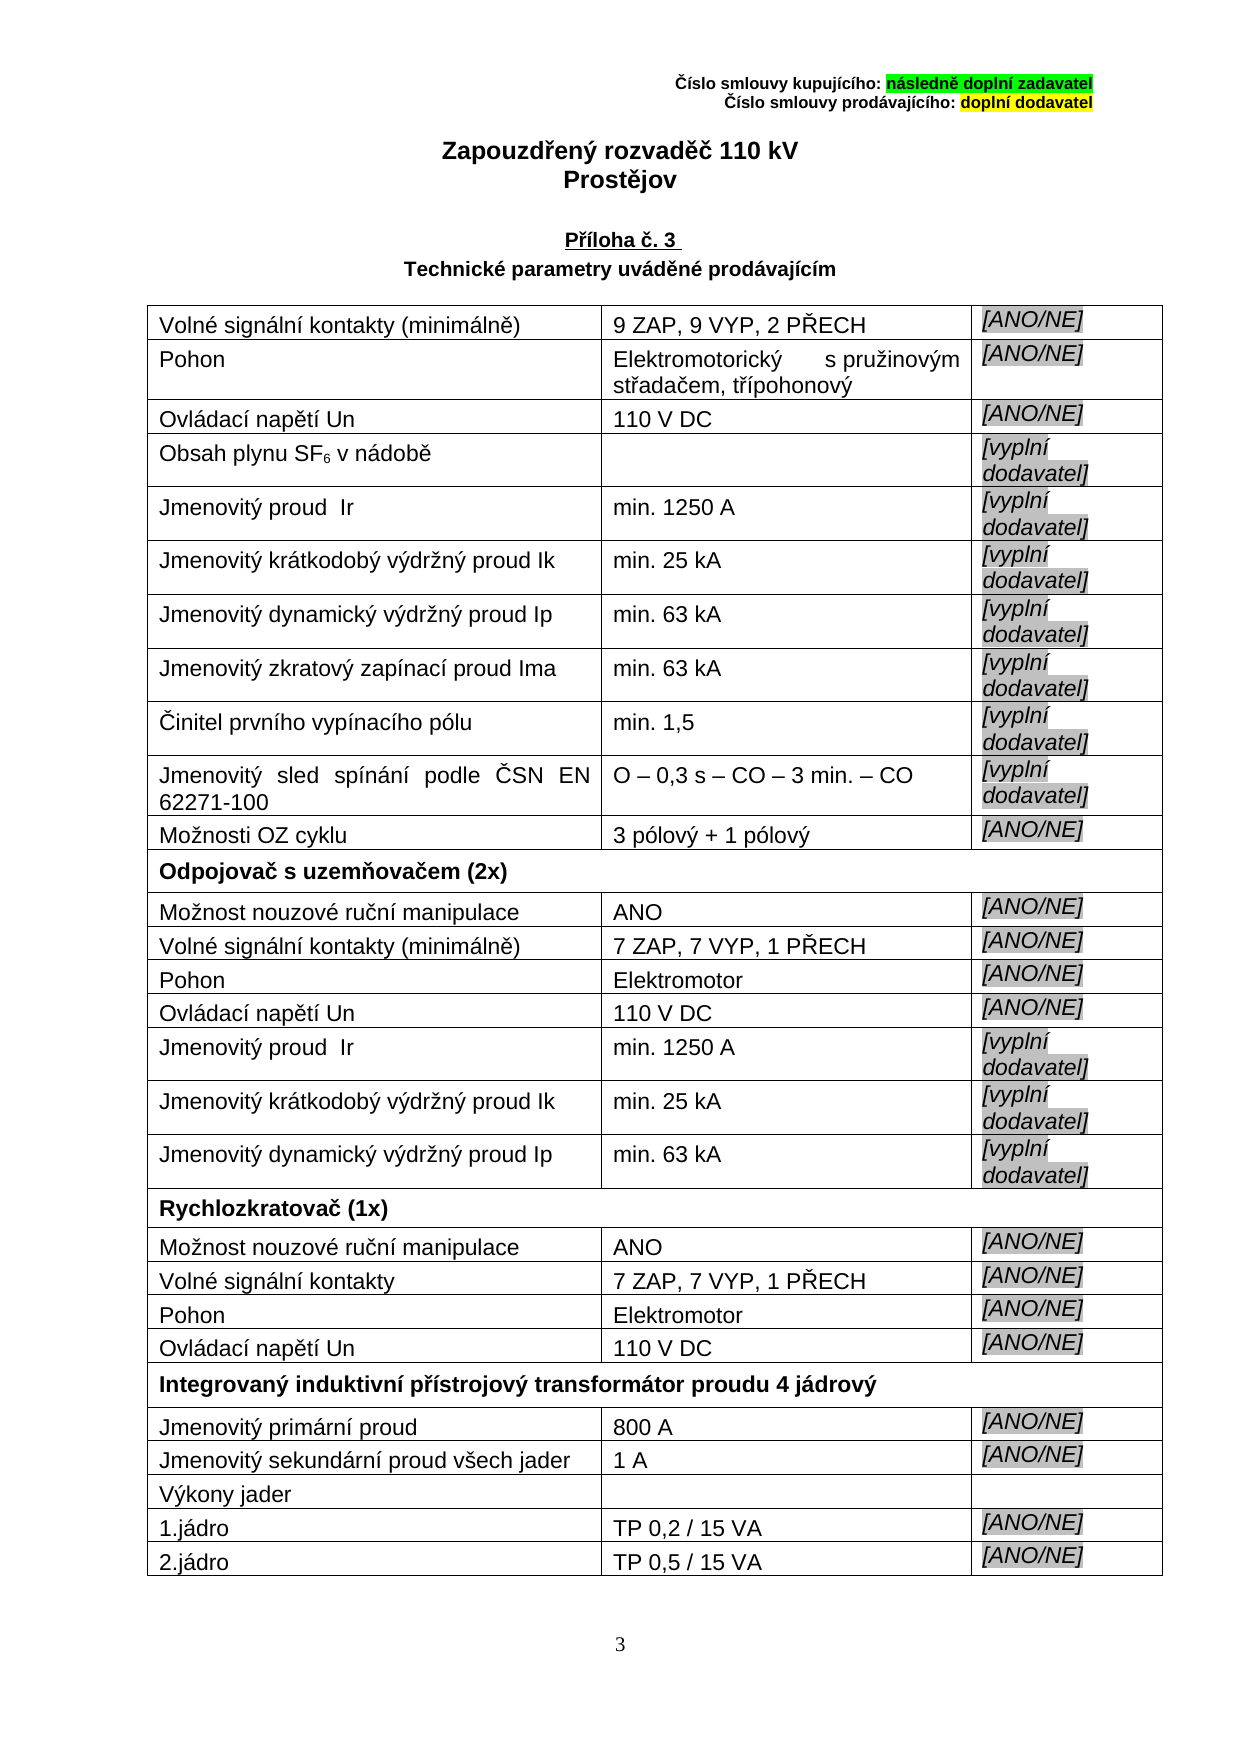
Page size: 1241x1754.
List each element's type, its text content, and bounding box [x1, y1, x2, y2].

table_cell [ANO/NE] [972, 1228, 1162, 1261]
table_cell 2.jádro [148, 1542, 601, 1575]
table_cell Možnost nouzové ruční manipulace [148, 893, 601, 926]
table_cell Volné signální kontakty [148, 1262, 601, 1294]
table_cell min. 63 kA [602, 649, 971, 701]
table_cell [vyplní dodavatel] [972, 541, 1162, 594]
table_cell 1 A [602, 1441, 971, 1474]
table_cell 800 A [602, 1408, 971, 1440]
table_cell Jmenovitý proud Ir [148, 487, 601, 540]
table_cell [ANO/NE] [972, 893, 1162, 926]
table_cell 9 ZAP, 9 VYP, 2 PŘECH [602, 306, 971, 339]
table_cell O – 0,3 s – CO – 3 min. – CO [602, 756, 971, 815]
table_cell Pohon [148, 1295, 601, 1328]
table_cell min. 1,5 [602, 702, 971, 755]
table_cell [ANO/NE] [972, 994, 1162, 1027]
table_cell [ANO/NE] [972, 960, 1162, 993]
table_cell [602, 434, 971, 486]
table_cell [vyplní dodavatel] [972, 756, 1162, 815]
table_cell [ANO/NE] [972, 340, 1162, 399]
table_cell Jmenovitý krátkodobý výdržný proud Ik [148, 541, 601, 594]
table_cell Ovládací napětí Un [148, 400, 601, 432]
table_cell [ANO/NE] [972, 816, 1162, 849]
table_cell [vyplní dodavatel] [1048, 487, 1162, 540]
table_cell TP 0,5 / 15 VA [602, 1542, 971, 1575]
table_cell Ovládací napětí Un [148, 994, 601, 1027]
table_cell Elektromotor [602, 960, 971, 993]
table_cell [972, 1475, 1162, 1507]
table_cell min. 63 kA [602, 595, 971, 647]
table_cell ANO [602, 893, 971, 926]
table_cell 3 pólový + 1 pólový [602, 816, 971, 849]
table_cell Jmenovitý dynamický výdržný proud Ip [148, 595, 601, 647]
table_cell min. 25 kA [602, 1081, 971, 1134]
table_cell [vyplní dodavatel] [1048, 1135, 1162, 1188]
table_cell Integrovaný induktivní přístrojový transformátor proudu 4 jádrový [148, 1363, 1162, 1407]
table_cell Činitel prvního vypínacího pólu [148, 702, 601, 755]
table_cell [vyplní dodavatel] [1048, 702, 1162, 755]
table_cell [ANO/NE] [972, 927, 1162, 959]
table_cell Výkony jader [148, 1475, 601, 1507]
table_cell [602, 1475, 971, 1507]
table_cell [vyplní dodavatel] [1048, 1028, 1162, 1080]
table_cell Jmenovitý sled spínání podle ČSN EN 62271-100 [148, 756, 601, 815]
table_cell [ANO/NE] [972, 1262, 1162, 1294]
table_cell [vyplní dodavatel] [1048, 649, 1162, 701]
table_cell 7 ZAP, 7 VYP, 1 PŘECH [602, 927, 971, 959]
table_cell [ANO/NE] [972, 1408, 1162, 1440]
table_cell [ANO/NE] [972, 1542, 1162, 1575]
table_cell Možnosti OZ cyklu [148, 816, 601, 849]
table_cell [ANO/NE] [972, 1509, 1162, 1541]
table_cell [ANO/NE] [972, 1441, 1162, 1474]
table_cell Elektromotorický s pružinovým střadačem, třípohonový [602, 340, 971, 399]
table_cell [vyplní dodavatel] [1048, 434, 1162, 486]
table_cell 110 V DC [602, 994, 971, 1027]
table_cell Jmenovitý proud Ir [148, 1028, 601, 1080]
table_cell Jmenovitý primární proud [148, 1408, 601, 1440]
table_cell min. 63 kA [602, 1135, 971, 1188]
table_cell Jmenovitý sekundární proud všech jader [148, 1441, 601, 1474]
table_cell Rychlozkratovač (1x) [148, 1189, 1162, 1227]
table_cell Pohon [148, 340, 601, 399]
table_cell Jmenovitý krátkodobý výdržný proud Ik [148, 1081, 601, 1134]
table_cell Jmenovitý dynamický výdržný proud Ip [148, 1135, 601, 1188]
table_cell [ANO/NE] [972, 306, 1162, 339]
table_cell min. 1250 A [602, 1028, 971, 1080]
table_cell Elektromotor [602, 1295, 971, 1328]
table_cell 1.jádro [148, 1509, 601, 1541]
table_cell 110 V DC [602, 1329, 971, 1362]
table_cell Možnost nouzové ruční manipulace [148, 1228, 601, 1261]
table_cell min. 1250 A [602, 487, 971, 540]
table_cell [ANO/NE] [972, 1295, 1162, 1328]
table_cell Volné signální kontakty (minimálně) [148, 927, 601, 959]
table_cell min. 25 kA [602, 541, 971, 594]
table_cell Ovládací napětí Un [148, 1329, 601, 1362]
table_cell 110 V DC [602, 400, 971, 432]
table_cell 7 ZAP, 7 VYP, 1 PŘECH [602, 1262, 971, 1294]
table_cell Odpojovač s uzemňovačem (2x) [148, 850, 1162, 892]
table_cell [vyplní dodavatel] [1048, 1081, 1162, 1134]
table_cell [vyplní dodavatel] [1048, 595, 1162, 647]
table_cell Jmenovitý zkratový zapínací proud Ima [148, 649, 601, 701]
table_cell Obsah plynu SF6 v nádobě [148, 434, 601, 486]
table_cell Pohon [148, 960, 601, 993]
table_cell TP 0,2 / 15 VA [602, 1509, 971, 1541]
table_cell ANO [602, 1228, 971, 1261]
table_cell [ANO/NE] [972, 400, 1162, 432]
table_cell Volné signální kontakty (minimálně) [148, 306, 601, 339]
table_cell [ANO/NE] [972, 1329, 1162, 1362]
